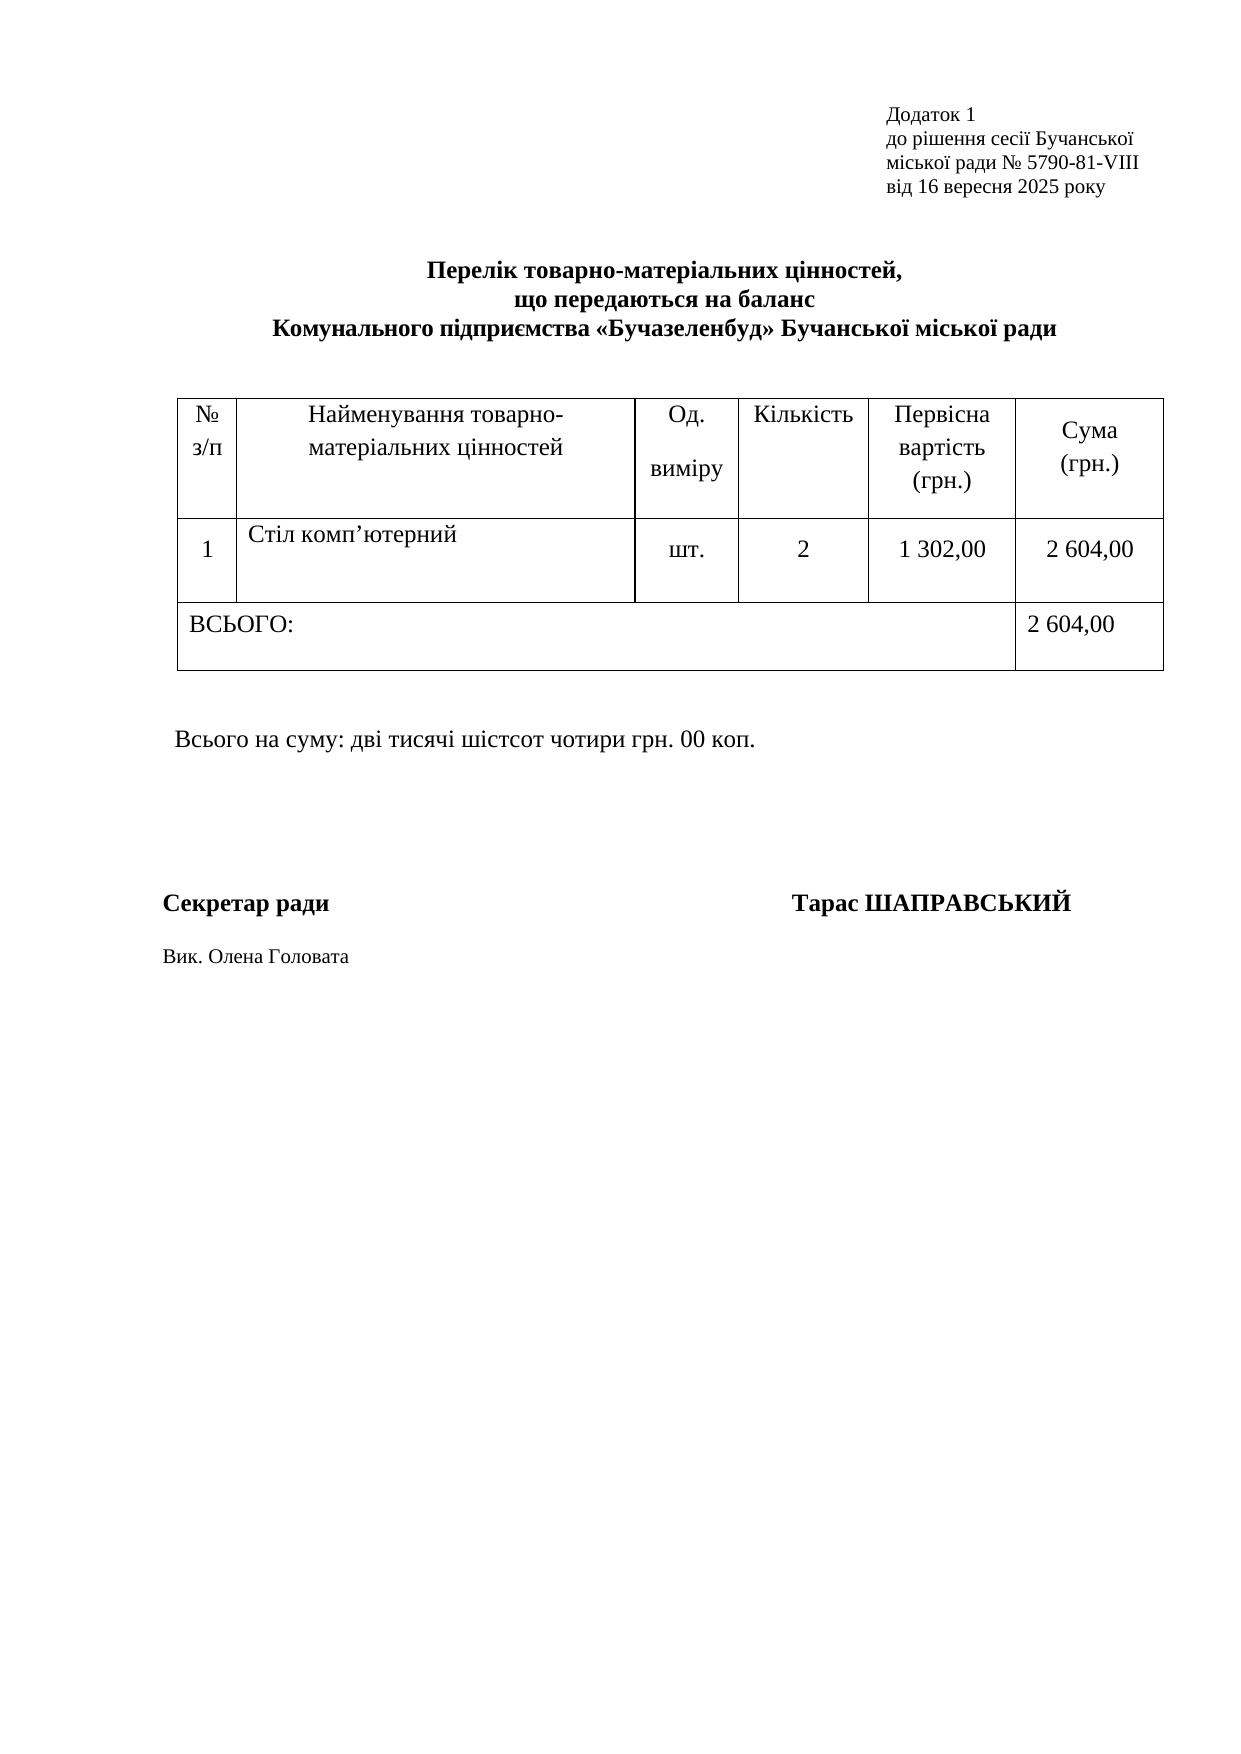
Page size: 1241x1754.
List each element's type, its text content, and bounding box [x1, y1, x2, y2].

text Вик. Олена Головата [162, 944, 1152, 968]
table_cell 2 604,00 [1016, 519, 1163, 602]
table_header Найменування товарно-матеріальних цінностей [237, 399, 634, 518]
table_cell 2 604,00 [1016, 603, 1163, 670]
text Додаток 1 [886, 102, 1152, 126]
table_cell ВСЬОГО: [178, 603, 1015, 670]
text що передаються на баланс [177, 284, 1152, 313]
table_header № з/п [178, 399, 236, 518]
table_header Сума (грн.) [1016, 399, 1163, 518]
table_header Кількість [739, 399, 868, 518]
text Всього на суму: дві тисячі шістсот чотири грн. 00 коп. [118, 724, 1152, 753]
table_header Первісна вартість (грн.) [869, 399, 1015, 518]
text Комунального підприємства «Бучазеленбуд» Бучанської міської ради [177, 313, 1152, 342]
table_cell 1 302,00 [869, 519, 1015, 602]
text Секретар ради Тарас ШАПРАВСЬКИЙ [162, 888, 1152, 917]
table_header Од. виміру [636, 399, 738, 518]
text до рішення сесії Бучанської [886, 126, 1152, 150]
table_cell 2 [739, 519, 868, 602]
text міської ради № 5790-81-VIІІ [886, 150, 1152, 174]
table_cell шт. [636, 519, 738, 602]
table_cell Стіл комп’ютерний [237, 519, 634, 602]
text від 16 вересня 2025 року [886, 174, 1152, 198]
text Перелік товарно-матеріальних цінностей, [177, 256, 1152, 284]
table_cell 1 [178, 519, 236, 602]
